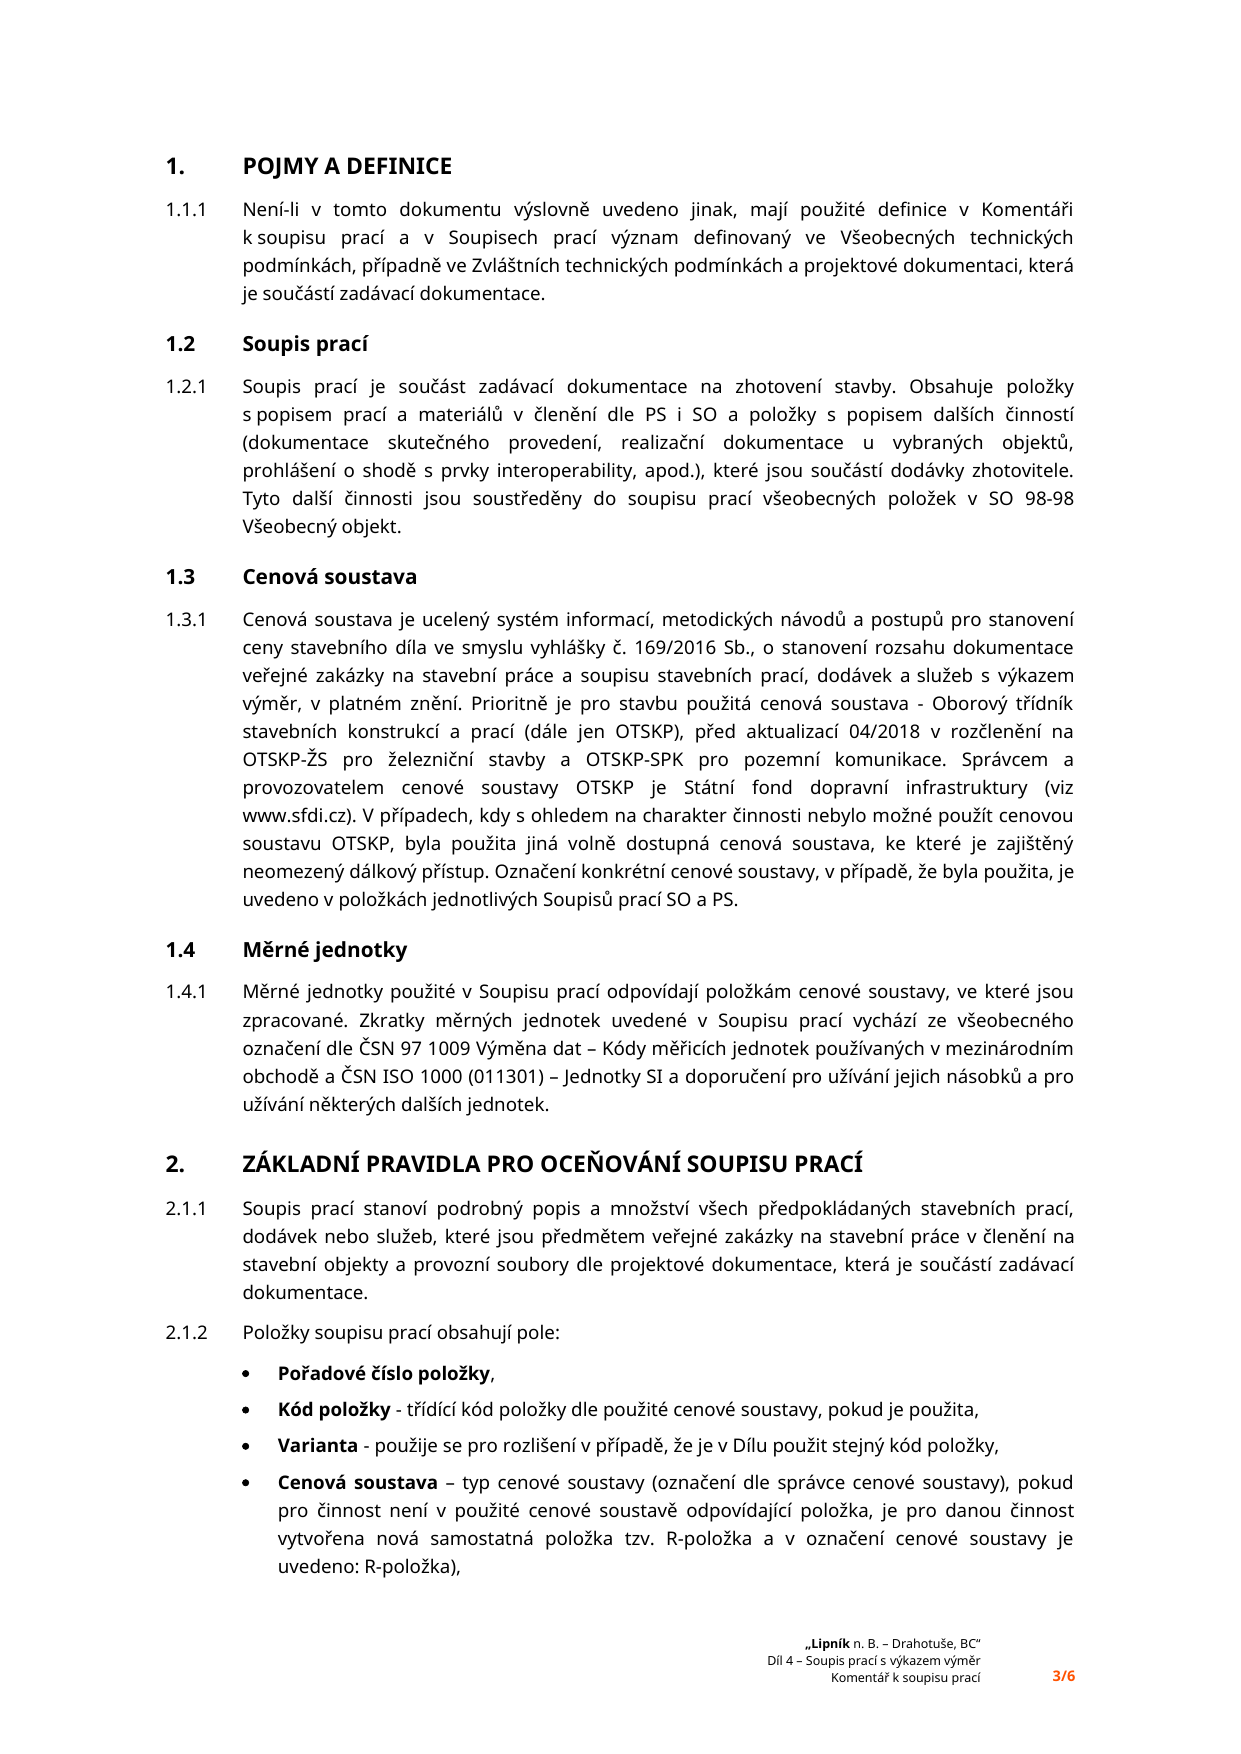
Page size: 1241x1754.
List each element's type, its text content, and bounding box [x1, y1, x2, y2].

text Cenová soustava – typ cenové soustavy (označení dle správce cenové soustavy), pokud pro činnost není v použité cenové soustavě odpovídající položka, je pro danou činnost vytvořena nová samostatná položka tzv. R-položka a v označení cenové soustavy je uvedeno: R-položka), [242, 1469, 1075, 1579]
text Soupis prací [165, 329, 1075, 358]
text Měrné jednotky [165, 935, 1075, 963]
text Pořadové číslo položky, [242, 1360, 1075, 1386]
text Položky soupisu prací obsahují pole: [165, 1319, 1075, 1345]
text Soupis prací je součást zadávací dokumentace na zhotovení stavby. Obsahuje položky s popisem prací a materiálů v členění dle PS i SO a položky s popisem dalších činností (dokumentace skutečného provedení, realizační dokumentace u vybraných objektů, prohlášení o shodě s prvky interoperability, apod.), které jsou součástí dodávky zhotovitele. Tyto další činnosti jsou soustředěny do soupisu prací všeobecných položek v SO 98-98 Všeobecný objekt. [165, 373, 1075, 539]
text Varianta - použije se pro rozlišení v případě, že je v Dílu použit stejný kód položky, [242, 1433, 1075, 1458]
text Měrné jednotky použité v Soupisu prací odpovídají položkám cenové soustavy, ve které jsou zpracované. Zkratky měrných jednotek uvedené v Soupisu prací vychází ze všeobecného označení dle ČSN 97 1009 Výměna dat – Kódy měřicích jednotek používaných v mezinárodním obchodě a ČSN ISO 1000 (011301) – Jednotky SI a doporučení pro užívání jejich násobků a pro užívání některých dalších jednotek. [165, 979, 1075, 1116]
text ZÁKLADNÍ PRAVIDLA PRO OCEŇOVÁNÍ SOUPISU PRACÍ [165, 1148, 1075, 1179]
text Cenová soustava [165, 562, 1075, 591]
text Cenová soustava je ucelený systém informací, metodických návodů a postupů pro stanovení ceny stavebního díla ve smyslu vyhlášky č. 169/2016 Sb., o stanovení rozsahu dokumentace veřejné zakázky na stavební práce a soupisu stavebních prací, dodávek a služeb s výkazem výměr, v platném znění. Prioritně je pro stavbu použitá cenová soustava - Oborový třídník stavebních konstrukcí a prací (dále jen OTSKP), před aktualizací 04/2018 v rozčlenění na OTSKP-ŽS pro železniční stavby a OTSKP-SPK pro pozemní komunikace. Správcem a provozovatelem cenové soustavy OTSKP je Státní fond dopravní infrastruktury (viz www.sfdi.cz). V případech, kdy s ohledem na charakter činnosti nebylo možné použít cenovou soustavu OTSKP, byla použita jiná volně dostupná cenová soustava, ke které je zajištěný neomezený dálkový přístup. Označení konkrétní cenové soustavy, v případě, že byla použita, je uvedeno v položkách jednotlivých Soupisů prací SO a PS. [165, 606, 1075, 912]
text Soupis prací stanoví podrobný popis a množství všech předpokládaných stavebních prací, dodávek nebo služeb, které jsou předmětem veřejné zakázky na stavební práce v členění na stavební objekty a provozní soubory dle projektové dokumentace, která je součástí zadávací dokumentace. [165, 1195, 1075, 1304]
text POJMY A DEFINICE [165, 150, 1075, 181]
text Kód položky - třídící kód položky dle použité cenové soustavy, pokud je použita, [242, 1396, 1075, 1422]
text Není-li v tomto dokumentu výslovně uvedeno jinak, mají použité definice v Komentáři k soupisu prací a v Soupisech prací význam definovaný ve Všeobecných technických podmínkách, případně ve Zvláštních technických podmínkách a projektové dokumentaci, která je součástí zadávací dokumentace. [165, 197, 1075, 306]
